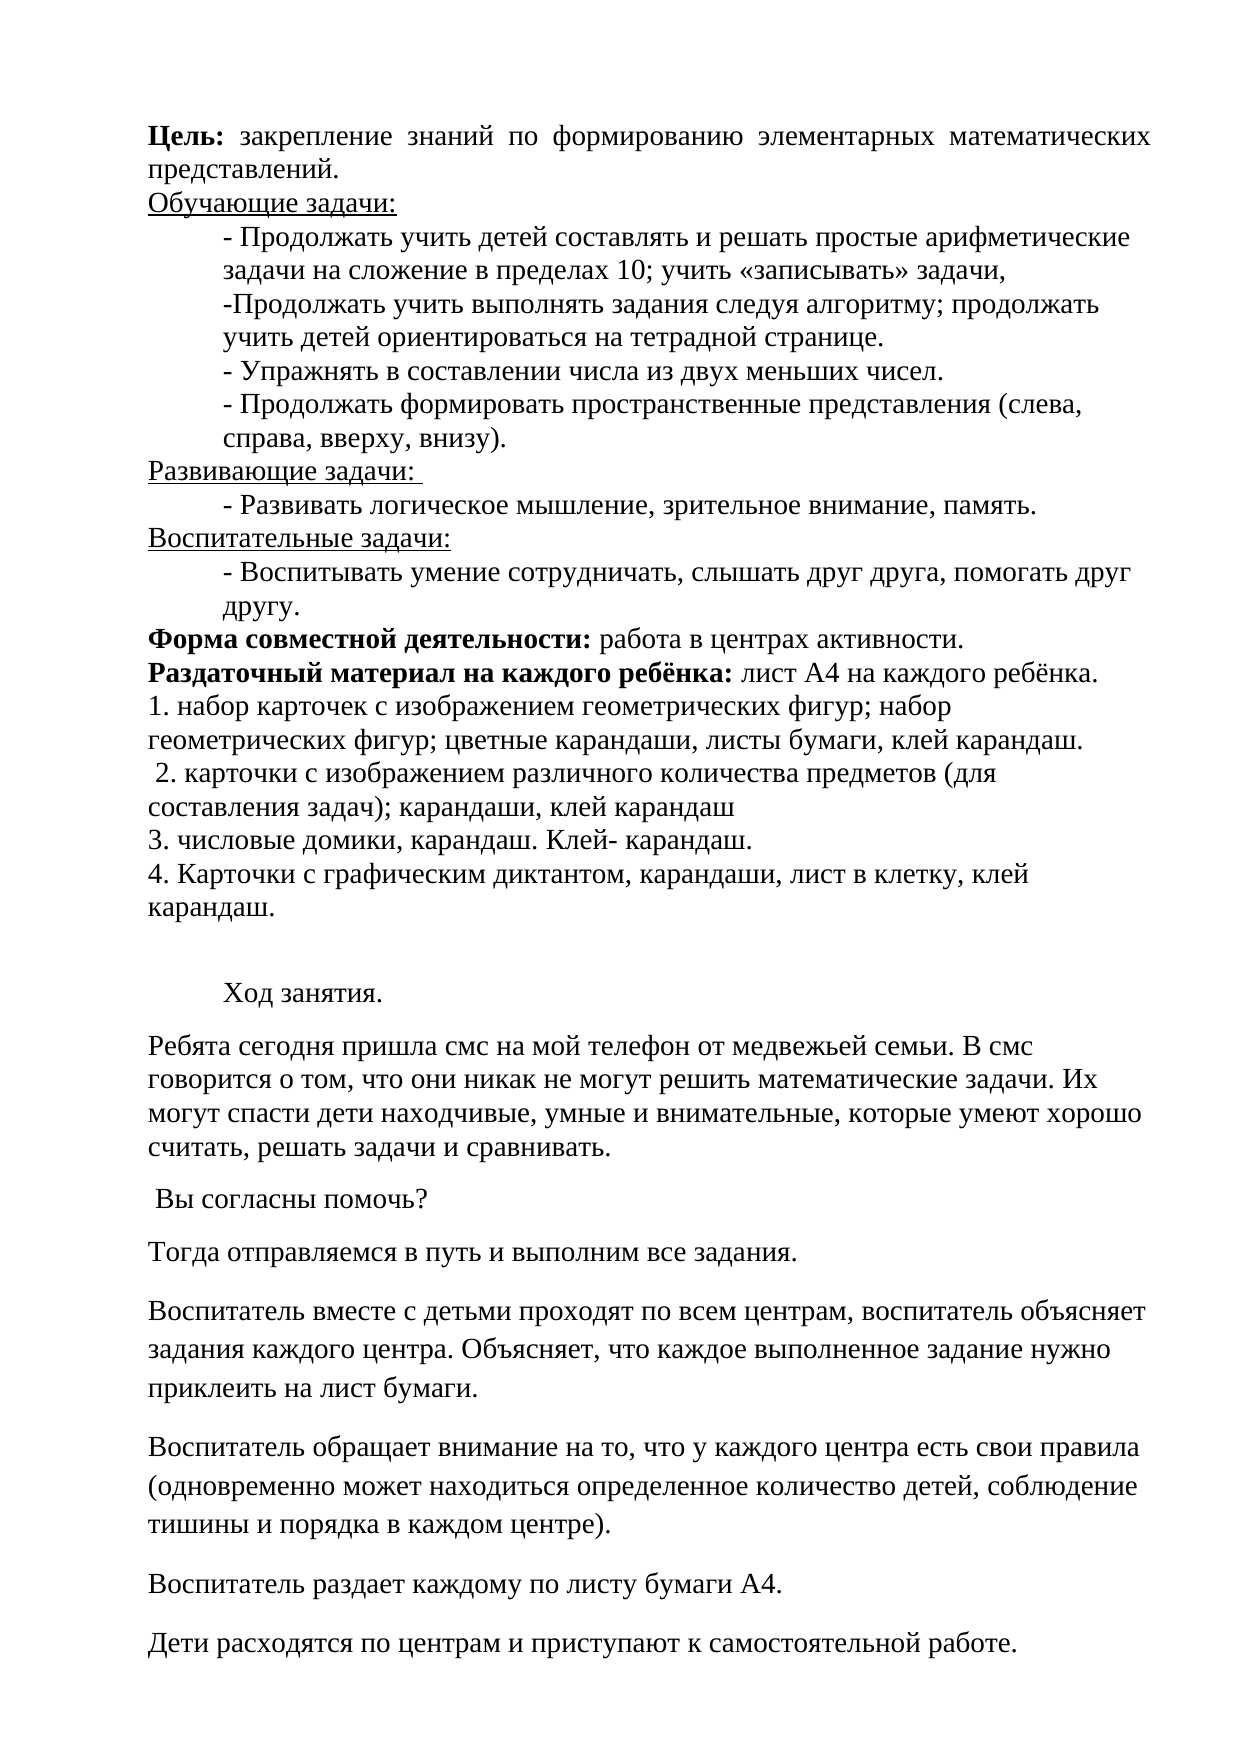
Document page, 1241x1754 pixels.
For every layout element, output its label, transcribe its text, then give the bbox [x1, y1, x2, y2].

text Цель: закрепление знаний по формированию элементарных математических представлений. [148, 118, 1152, 185]
text -Продолжать учить выполнять задания следуя алгоритму; продолжать учить детей ориентироваться на тетрадной странице. [223, 286, 1152, 353]
text - Воспитывать умение сотрудничать, слышать друг друга, помогать друг другу. [223, 554, 1152, 621]
text 1. набор карточек с изображением геометрических фигур; набор геометрических фигур; цветные карандаши, листы бумаги, клей карандаш. [148, 688, 1152, 755]
text Раздаточный материал на каждого ребёнка: лист А4 на каждого ребёнка. [148, 655, 1152, 688]
text Форма совместной деятельности: работа в центрах активности. [148, 621, 1152, 655]
text - Упражнять в составлении числа из двух меньших чисел. [223, 353, 1152, 386]
text Воспитатель обращает внимание на то, что у каждого центра есть свои правила (одновременно может находиться определенное количество детей, соблюдение тишины и порядка в каждом центре). [148, 1429, 1152, 1540]
text Воспитатель вместе с детьми проходят по всем центрам, воспитатель объясняет задания каждого центра. Объясняет, что каждое выполненное задание нужно приклеить на лист бумаги. [148, 1293, 1152, 1404]
text Обучающие задачи: [148, 185, 1152, 219]
text Ребята сегодня пришла смс на мой телефон от медвежьей семьи. В смс говорится о том, что они никак не могут решить математические задачи. Их могут спасти дети находчивые, умные и внимательные, которые умеют хорошо считать, решать задачи и сравнивать. [148, 1028, 1152, 1162]
text Воспитательные задачи: [148, 521, 1152, 554]
text Ход занятия. [223, 976, 1152, 1009]
text Воспитатель раздает каждому по листу бумаги А4. [148, 1566, 1152, 1599]
text 2. карточки с изображением различного количества предметов (для составления задач); карандаши, клей карандаш [148, 755, 1152, 822]
text Вы согласны помочь? [148, 1181, 1152, 1215]
text - Развивать логическое мышление, зрительное внимание, память. [223, 487, 1152, 521]
text Дети расходятся по центрам и приступают к самостоятельной работе. [148, 1625, 1152, 1659]
text Тогда отправляемся в путь и выполним все задания. [148, 1234, 1152, 1267]
text 4. Карточки с графическим диктантом, карандаши, лист в клетку, клей карандаш. [148, 856, 1152, 923]
text - Продолжать учить детей составлять и решать простые арифметические задачи на сложение в пределах 10; учить «записывать» задачи, [223, 219, 1152, 286]
text Развивающие задачи: [148, 453, 1152, 487]
text - Продолжать формировать пространственные представления (слева, справа, вверху, внизу). [223, 386, 1152, 453]
text 3. числовые домики, карандаш. Клей- карандаш. [148, 822, 1152, 856]
